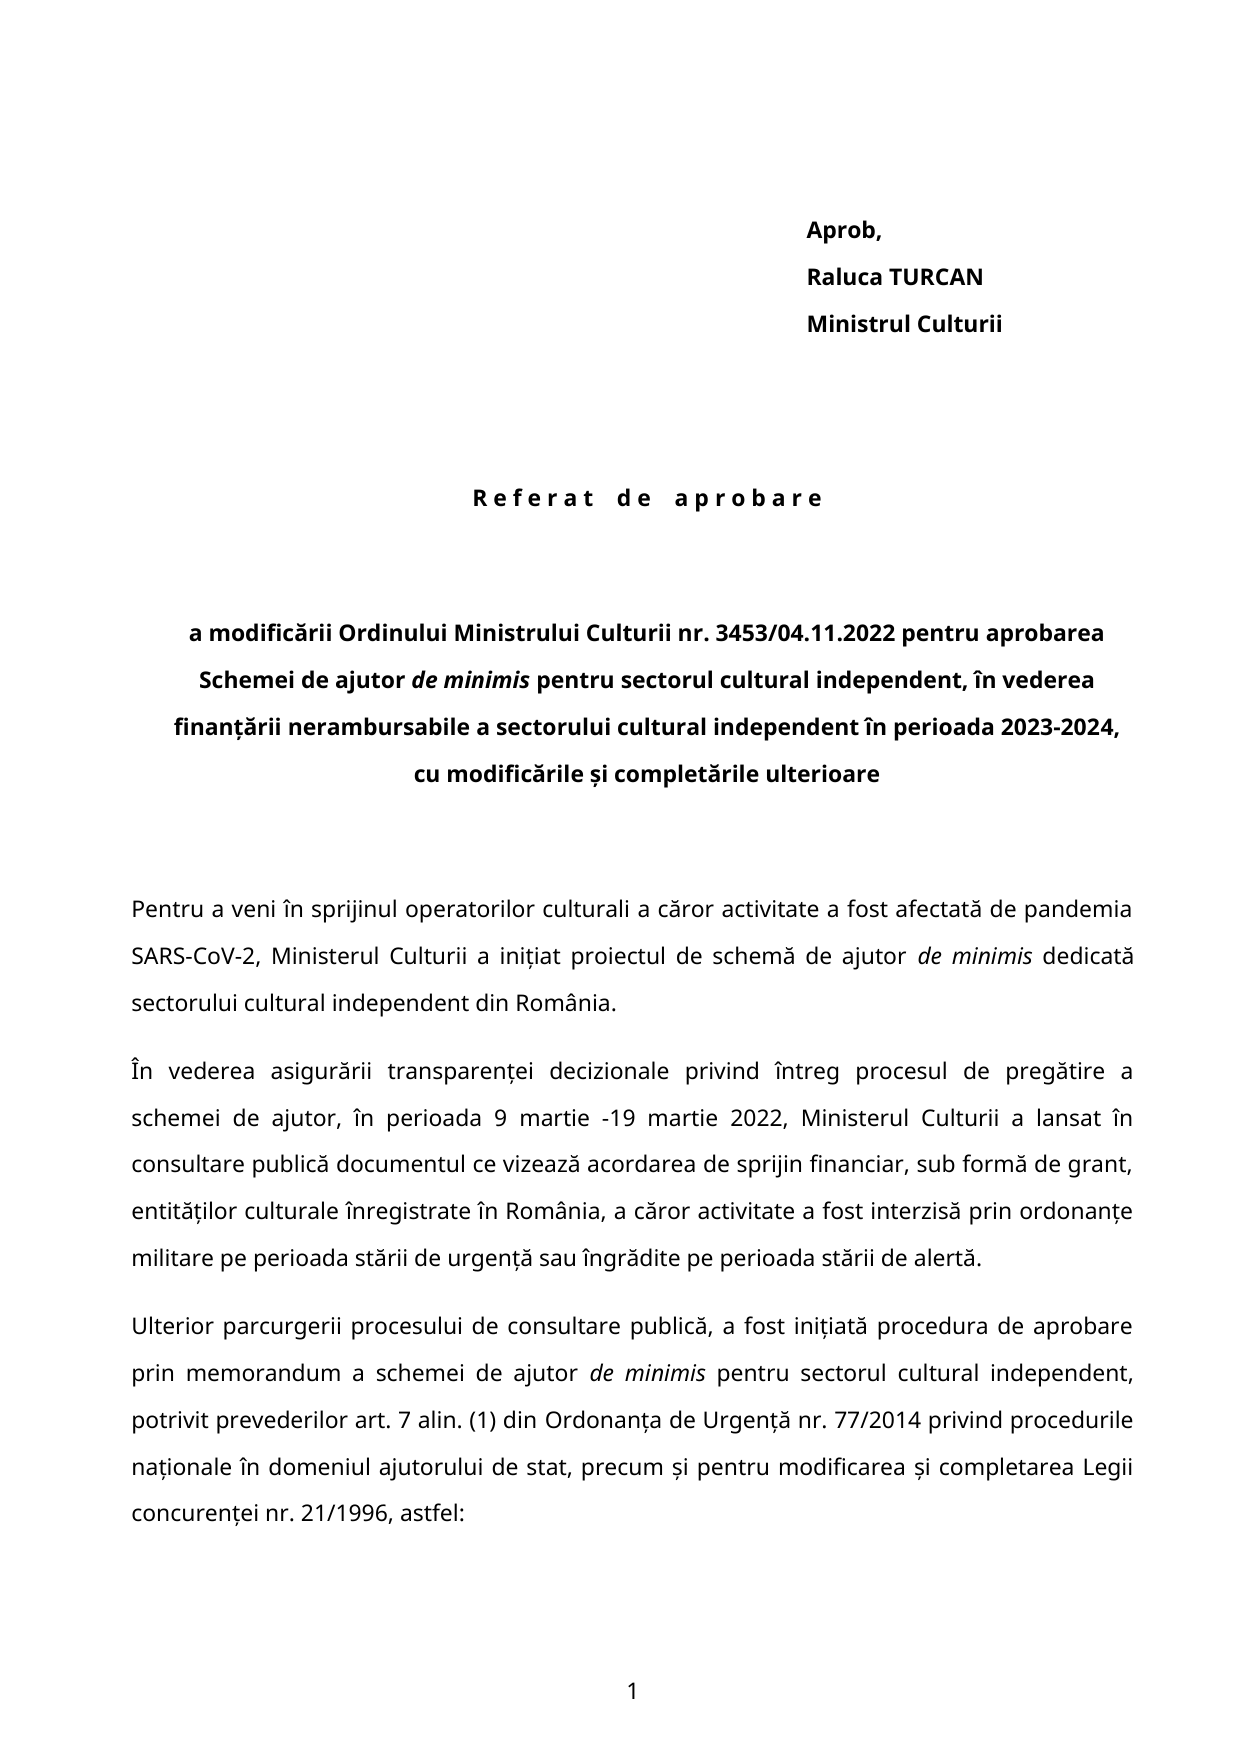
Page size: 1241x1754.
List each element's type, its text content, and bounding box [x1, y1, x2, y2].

text Raluca TURCAN [806, 261, 1134, 292]
text Aprob, [806, 214, 1134, 245]
text R e f e r a t d e a p r o b a r e [159, 482, 1134, 513]
text Ministrul Culturii [806, 308, 1134, 339]
text În vederea asigurării transparenței decizionale privind întreg procesul de pregătire a schemei de ajutor, în perioada 9 martie -19 martie 2022, Ministerul Culturii a lansat în consultare publică documentul ce vizează acordarea de sprijin financiar, sub formă de grant, entităților culturale înregistrate în România, a căror activitate a fost interzisă prin ordonanțe militare pe perioada stării de urgență sau îngrădite pe perioada stării de alertă. [131, 1055, 1134, 1273]
text Ulterior parcurgerii procesului de consultare publică, a fost inițiată procedura de aprobare prin memorandum a schemei de ajutor de minimis pentru sectorul cultural independent, potrivit prevederilor art. 7 alin. (1) din Ordonanța de Urgență nr. 77/2014 privind procedurile naționale în domeniul ajutorului de stat, precum şi pentru modificarea şi completarea Legii concurenței nr. 21/1996, astfel: [131, 1310, 1134, 1529]
text Pentru a veni în sprijinul operatorilor culturali a căror activitate a fost afectată de pandemia SARS-CoV-2, Ministerul Culturii a inițiat proiectul de schemă de ajutor de minimis dedicată sectorului cultural independent din România. [131, 893, 1134, 1018]
text a modificării Ordinului Ministrului Culturii nr. 3453/04.11.2022 pentru aprobarea Schemei de ajutor de minimis pentru sectorul cultural independent, în vederea finanțării nerambursabile a sectorului cultural independent în perioada 2023-2024, cu modificările și completările ulterioare [159, 617, 1134, 789]
